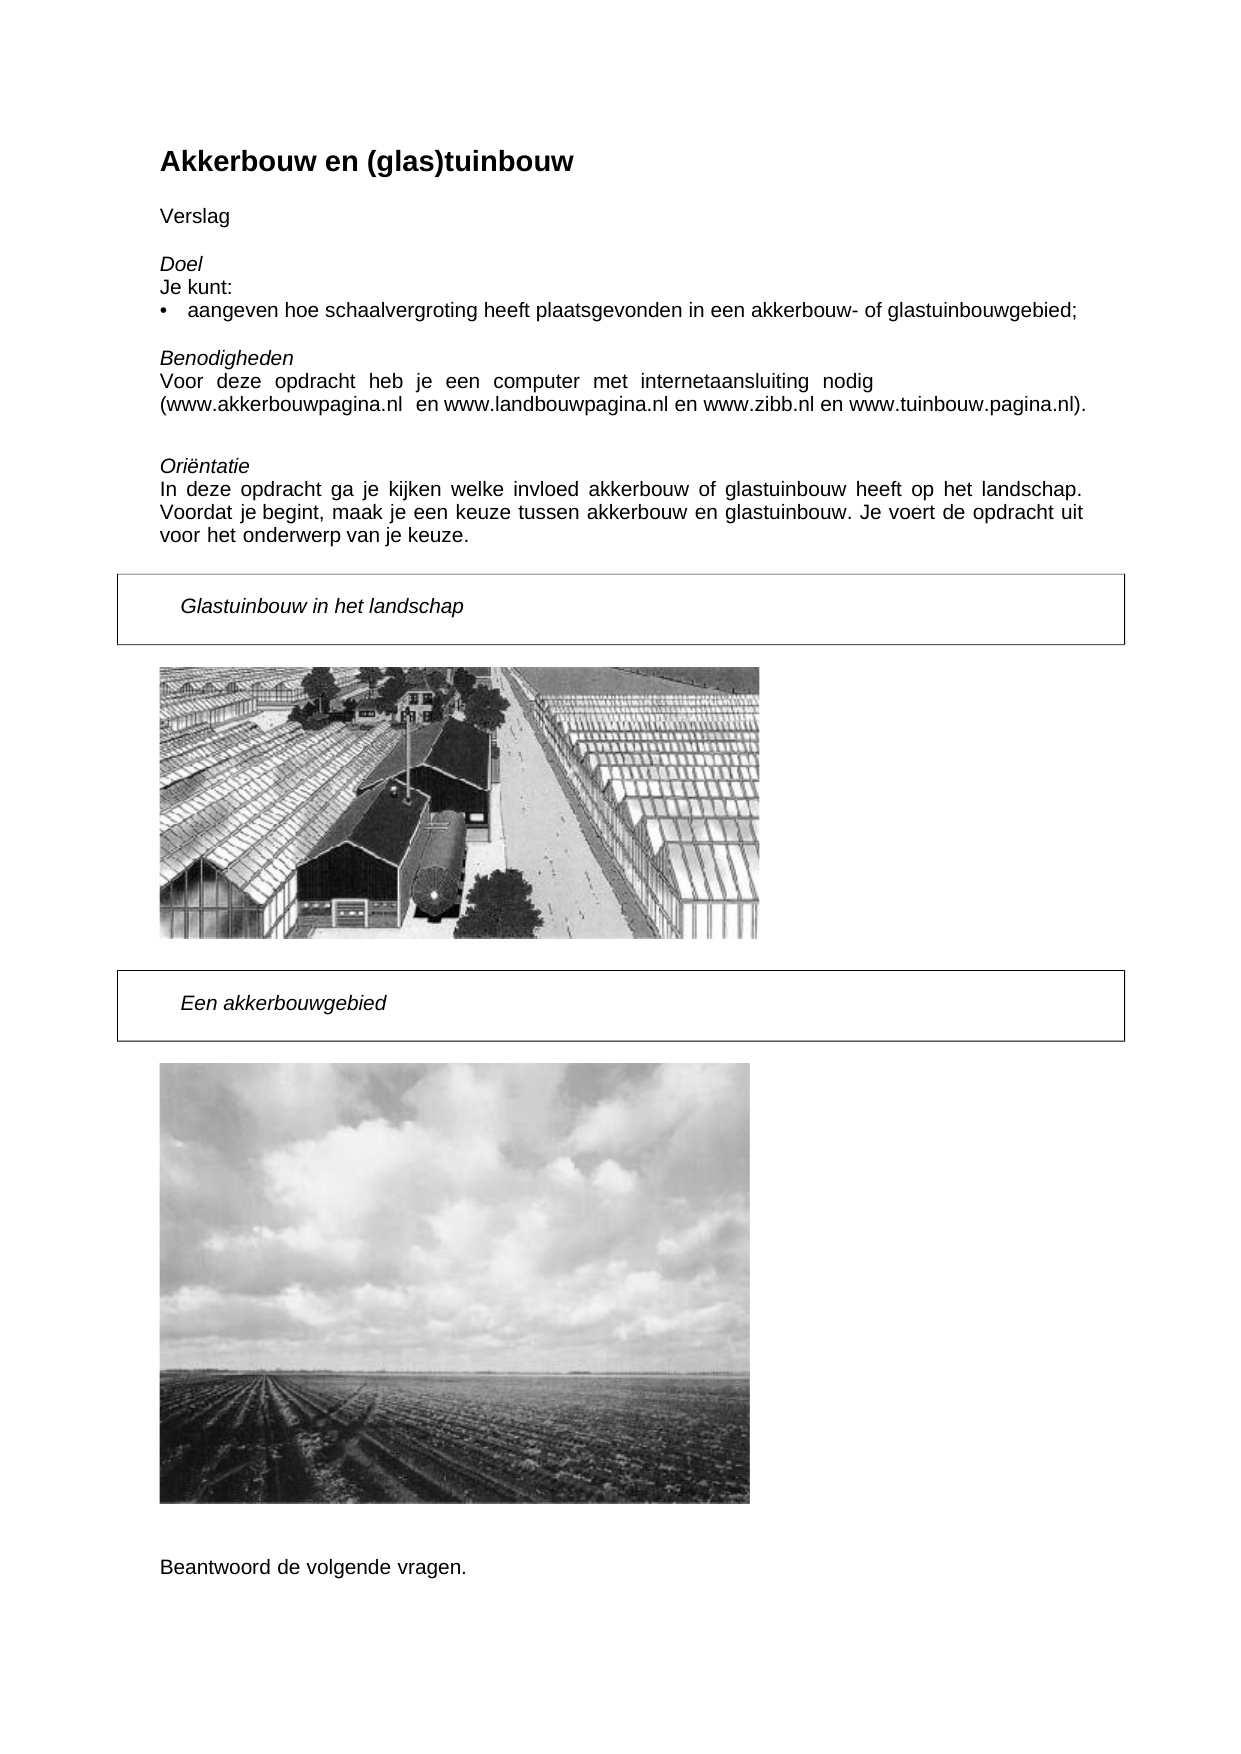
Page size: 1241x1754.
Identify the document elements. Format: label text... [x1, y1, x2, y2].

text Glastuinbouw in het landschap [180, 597, 1095, 618]
text In deze opdracht ga je kijken welke invloed akkerbouw of glastuinbouw heeft op het landschap. Voordat je begint, maak je een keuze tussen akkerbouw en glastuinbouw. Je voert de opdracht uit voor het onderwerp van je keuze. [159, 478, 1083, 547]
text Je kunt: [159, 276, 1095, 299]
text Benodigheden [159, 346, 1095, 370]
text Beantwoord de volgende vragen. [159, 1558, 1095, 1579]
picture [159, 1063, 750, 1504]
text Voor deze opdracht heb je een computer met internetaansluiting nodig (www.akkerbouwpagina.nl en www.landbouwpagina.nl en www.zibb.nl en www.tuinbouw.pagina.nl). [159, 370, 1106, 416]
text Verslag [159, 204, 1095, 228]
picture [159, 667, 760, 939]
text • aangeven hoe schaalvergroting heeft plaatsgevonden in een akkerbouw- of glastuinbouwgebied; [159, 299, 1095, 322]
text Oriëntatie [159, 454, 1095, 478]
text Doel [159, 252, 1095, 276]
text Een akkerbouwgebied [180, 993, 1095, 1014]
text Akkerbouw en (glas)tuinbouw [159, 148, 1095, 177]
